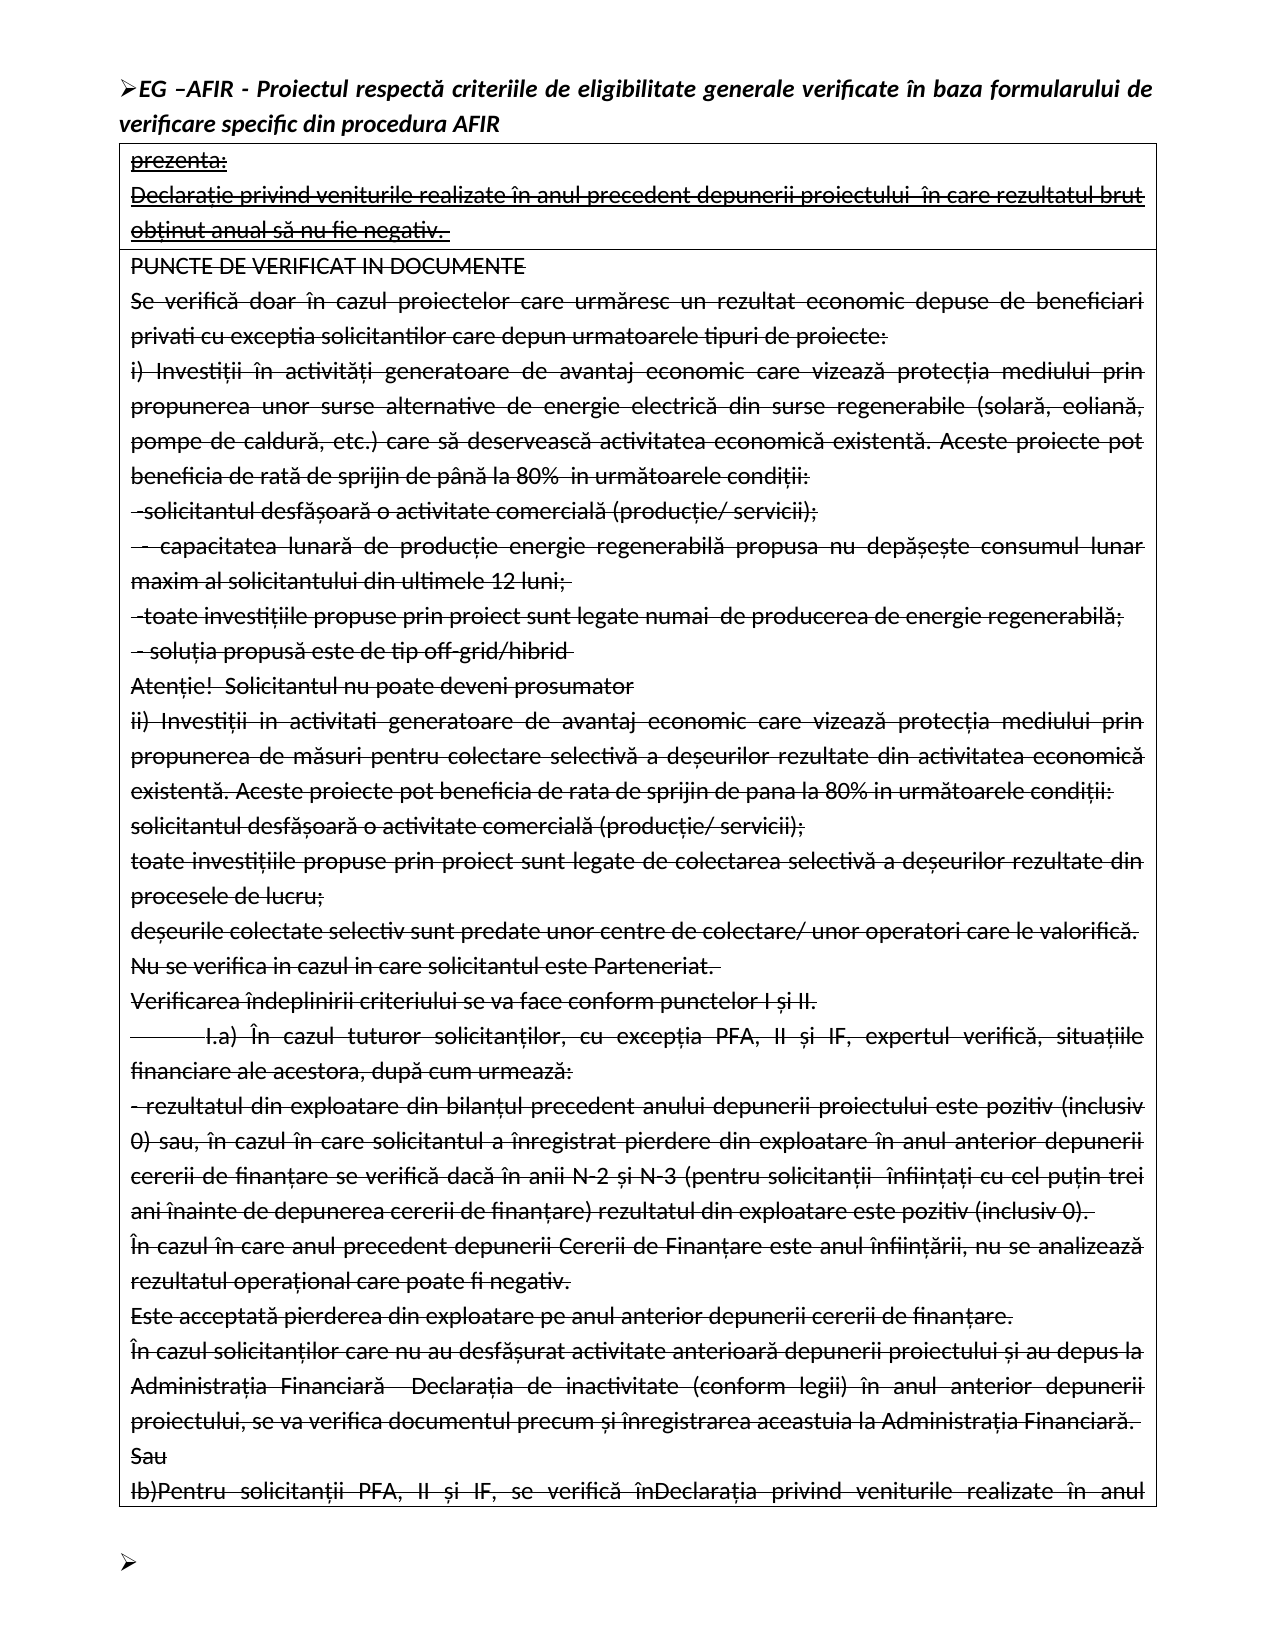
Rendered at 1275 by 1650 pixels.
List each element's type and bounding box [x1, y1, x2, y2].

table_cell [120, 144, 1156, 249]
table_cell [120, 250, 1156, 1506]
